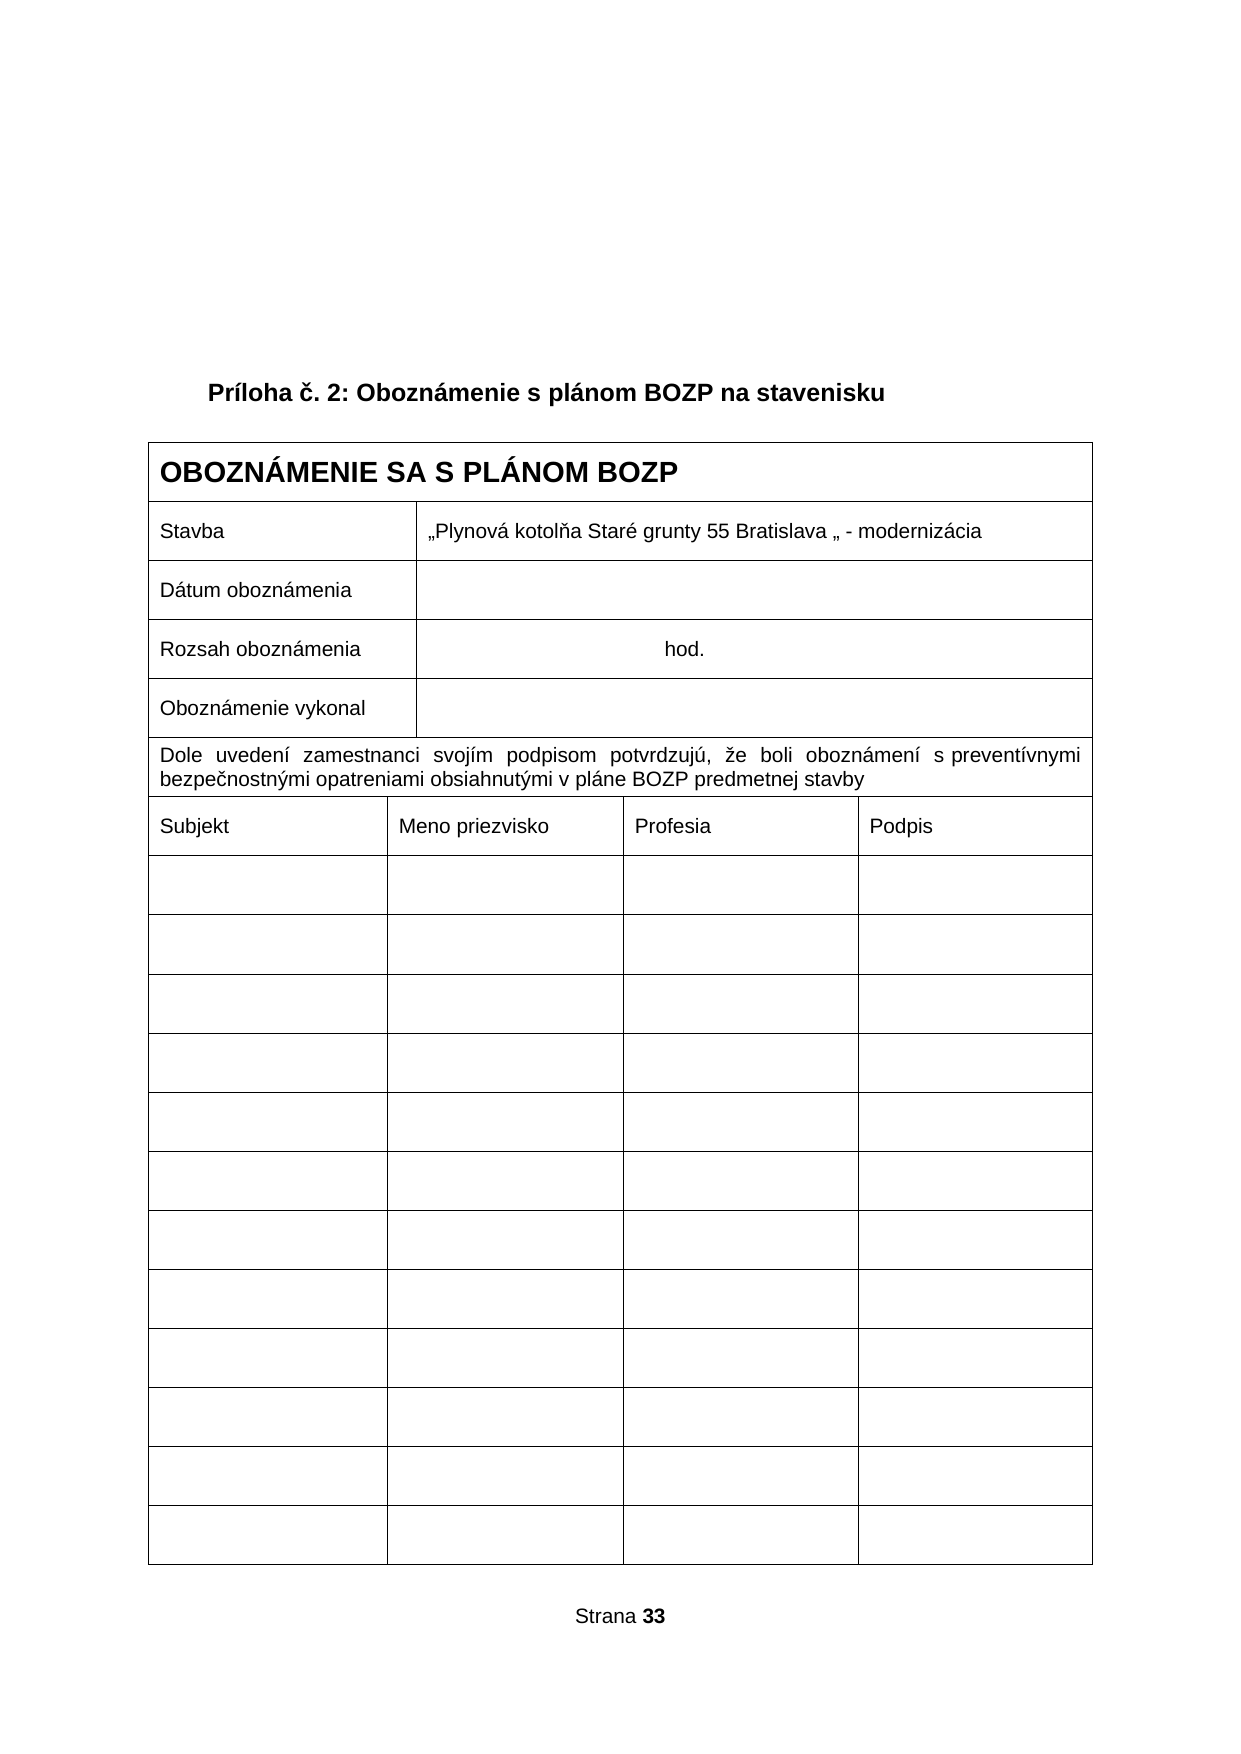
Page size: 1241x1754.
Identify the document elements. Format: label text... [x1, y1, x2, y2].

table_cell Stavba [149, 502, 416, 560]
table_cell Rozsah oboznámenia [149, 620, 416, 678]
subtitle Príloha č. 2: Oboznámenie s plánom BOZP na stavenisku [208, 378, 1092, 407]
table_cell [149, 1388, 387, 1446]
table_cell Podpis [859, 797, 1092, 855]
table_cell [859, 1388, 1092, 1446]
table_cell [624, 1270, 858, 1328]
table_cell [859, 1152, 1092, 1210]
table_cell [859, 1093, 1092, 1151]
table_cell [388, 856, 623, 914]
table_cell [388, 1211, 623, 1269]
table_cell [624, 856, 858, 914]
table_cell [388, 975, 623, 1032]
table_cell [417, 679, 1092, 737]
table_cell Oboznámenie vykonal [149, 679, 416, 737]
table_cell [388, 1093, 623, 1151]
table_cell [149, 856, 387, 914]
table_cell [624, 1211, 858, 1269]
table_cell [149, 1447, 387, 1505]
table_cell [859, 1506, 1092, 1564]
table_cell [859, 1211, 1092, 1269]
table_cell [859, 1329, 1092, 1387]
table_cell [149, 1211, 387, 1269]
table_cell [417, 561, 1092, 619]
table_cell [149, 1506, 387, 1564]
table_cell [149, 915, 387, 973]
table_cell Dole uvedení zamestnanci svojím podpisom potvrdzujú, že boli oboznámení s preventívnymi bezpečnostnými opatreniami obsiahnutými v pláne BOZP predmetnej stavby [149, 738, 1092, 796]
table_cell [624, 1034, 858, 1092]
table_cell Profesia [624, 797, 858, 855]
table_cell [388, 915, 623, 973]
table_cell [388, 1329, 623, 1387]
table_cell [624, 975, 858, 1032]
table_cell [149, 1152, 387, 1210]
table_cell [859, 1447, 1092, 1505]
table_cell [388, 1034, 623, 1092]
table_cell „Plynová kotolňa Staré grunty 55 Bratislava „ - modernizácia [417, 502, 1092, 560]
table_cell [624, 1093, 858, 1151]
table_cell [388, 1152, 623, 1210]
table_cell hod. [417, 620, 1092, 678]
table_cell Dátum oboznámenia [149, 561, 416, 619]
table_cell [859, 1270, 1092, 1328]
table_cell [388, 1270, 623, 1328]
table_cell [149, 975, 387, 1032]
table_cell [859, 975, 1092, 1032]
table_cell [624, 915, 858, 973]
table_cell [388, 1506, 623, 1564]
table_cell [149, 1270, 387, 1328]
table_cell [859, 856, 1092, 914]
table_cell [624, 1447, 858, 1505]
table_cell [149, 1093, 387, 1151]
table_cell [624, 1506, 858, 1564]
table_cell Meno priezvisko [388, 797, 623, 855]
table_cell [624, 1329, 858, 1387]
table_cell [388, 1388, 623, 1446]
table_cell [388, 1447, 623, 1505]
table_cell [149, 1329, 387, 1387]
table_cell [624, 1388, 858, 1446]
table_cell [149, 1034, 387, 1092]
table_cell [624, 1152, 858, 1210]
table_header OBOZNÁMENIE SA S PLÁNOM BOZP [149, 443, 1092, 501]
table_cell [859, 915, 1092, 973]
table_cell [859, 1034, 1092, 1092]
table_cell Subjekt [149, 797, 387, 855]
